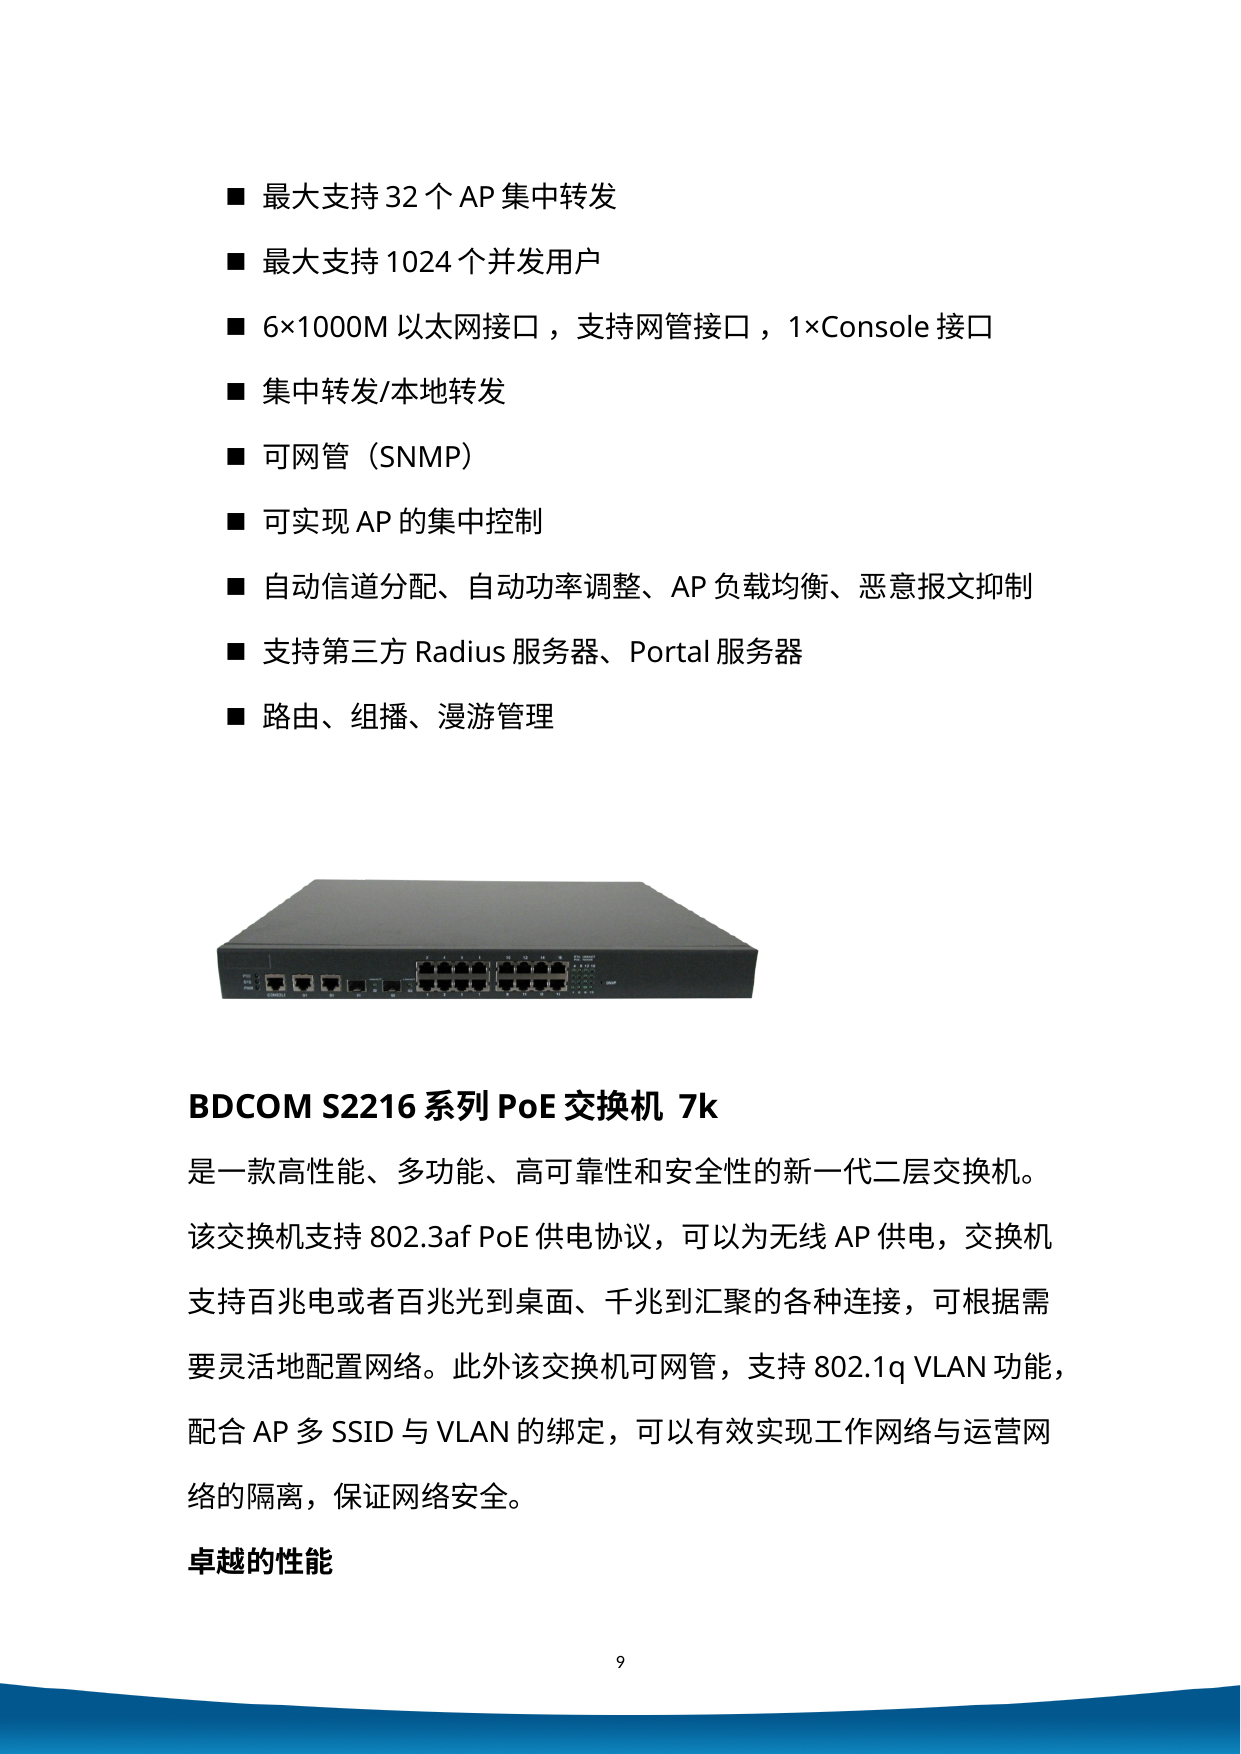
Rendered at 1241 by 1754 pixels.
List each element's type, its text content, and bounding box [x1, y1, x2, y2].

picture [187, 812, 797, 1067]
list 可网管（SNMP） [225, 422, 1053, 487]
list 支持第三方Radius服务器、Portal服务器 [225, 617, 1053, 682]
list 可实现AP的集中控制 [225, 487, 1053, 552]
list 最大支持1024个并发用户 [225, 227, 1053, 292]
picture [0, 1672, 1241, 1742]
list 6×1000M以太网接口 ，支持网管接口 ，1×Console接口 [225, 292, 1053, 357]
list 最大支持32个AP集中转发 [225, 162, 1053, 227]
text BDCOM S2216系列PoE交换机 7k [187, 1072, 1053, 1137]
list 自动信道分配、自动功率调整、AP负载均衡、恶意报文抑制 [225, 552, 1053, 617]
text 是一款高性能、多功能、高可靠性和安全性的新一代二层交换机。该交换机支持802.3af PoE供电协议，可以为无线AP供电，交换机支持百兆电或者百兆光到桌面、千兆到汇聚的各种连接，可根据需要灵活地配置网络。此外该交换机可网管，支持802.1q VLAN功能，配合AP多SSID与VLAN的绑定，可以有效实现工作网络与运营网络的隔离，保证网络安全。 [187, 1137, 1053, 1527]
list 集中转发/本地转发 [225, 357, 1053, 422]
list 路由、组播、漫游管理 [225, 682, 1053, 747]
text 卓越的性能 [187, 1527, 1053, 1592]
